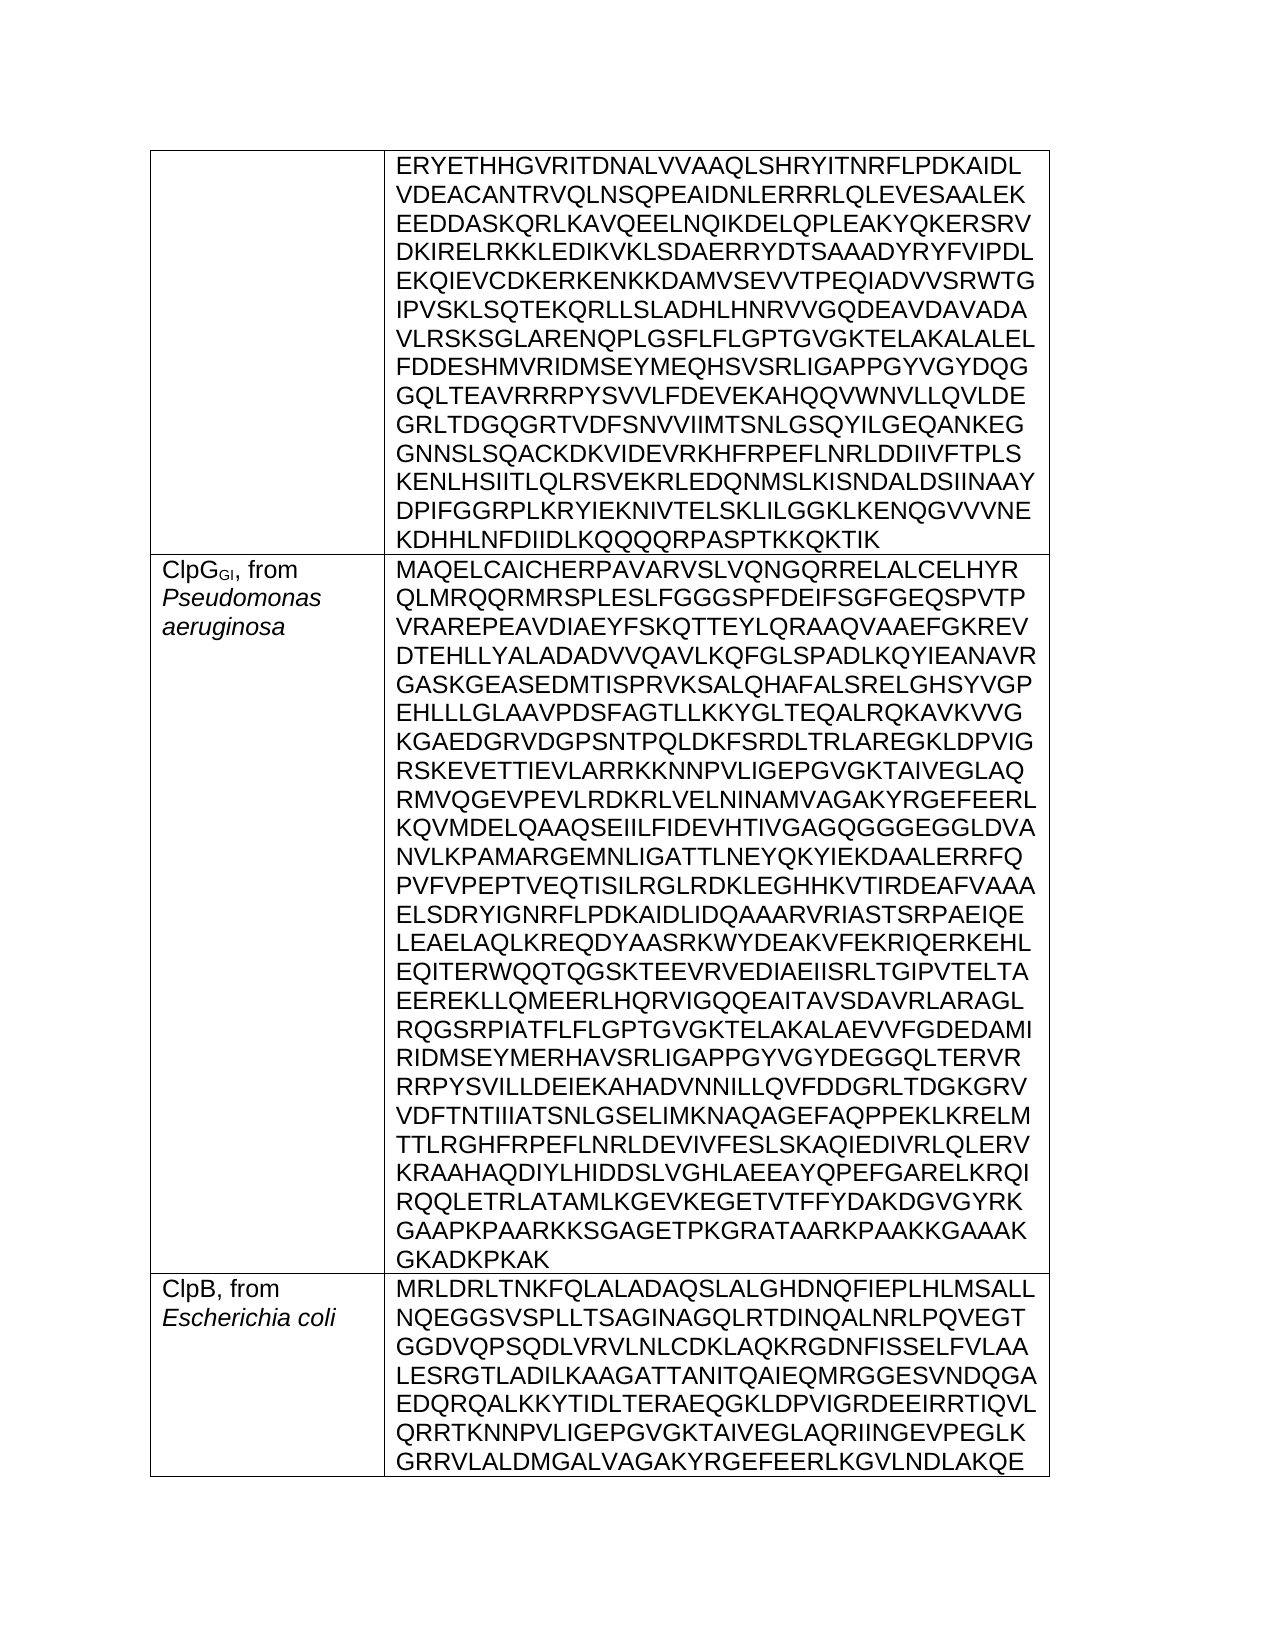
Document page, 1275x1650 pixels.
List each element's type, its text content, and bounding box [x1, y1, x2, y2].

table_cell ClpGGI, from Pseudomonas aeruginosa [151, 555, 384, 1273]
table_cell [151, 1274, 384, 1476]
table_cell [151, 151, 384, 553]
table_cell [385, 1274, 1049, 1476]
table_cell MAQELCAICHERPAVARVSLVQNGQRRELALCELHYRQLMRQQRMRSPLESLFGGGSPFDEIFSGFGEQSPVTPVRAREPEAVDIAEYFSKQTTEYLQRAAQVAAEFGKREVDTEHLLYALADADVVQAVLKQFGLSPADLKQYIEANAVRGASKGEASEDMTISPRVKSALQHAFALSRELGHSYVGPEHLLLGLAAVPDSFAGTLLKKYGLTEQALRQKAVKVVGKGAEDGRVDGPSNTPQLDKFSRDLTRLAREGKLDPVIGRSKEVETTIEVLARRKKNNPVLIGEPGVGKTAIVEGLAQRMVQGEVPEVLRDKRLVELNINAMVAGAKYRGEFEERLKQVMDELQAAQSEIILFIDEVHTIVGAGQGGGEGGLDVANVLKPAMARGEMNLIGATTLNEYQKYIEKDAALERRFQPVFVPEPTVEQTISILRGLRDKLEGHHKVTIRDEAFVAAAELSDRYIGNRFLPDKAIDLIDQAAARVRIASTSRPAEIQELEAELAQLKREQDYAASRKWYDEAKVFEKRIQERKEHLEQITERWQQTQGSKTEEVRVEDIAEIISRLTGIPVTELTAEEREKLLQMEERLHQRVIGQQEAITAVSDAVRLARAGLRQGSRPIATFLFLGPTGVGKTELAKALAEVVFGDEDAMIRIDMSEYMERHAVSRLIGAPPGYVGYDEGGQLTERVRRRPYSVILLDEIEKAHADVNNILLQVFDDGRLTDGKGRVVDFTNTIIIATSNLGSELIMKNAQAGEFAQPPEKLKRELMTTLRGHFRPEFLNRLDEVIVFESLSKAQIEDIVRLQLERVKRAAHAQDIYLHIDDSLVGHLAEEAYQPEFGARELKRQIRQQLETRLATAMLKGEVKEGETVTFFYDAKDGVGYRKGAAPKPAARKKSGAGETPKGRATAARKPAAKKGAAAKGKADKPKAK [385, 555, 1049, 1273]
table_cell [385, 151, 1049, 553]
